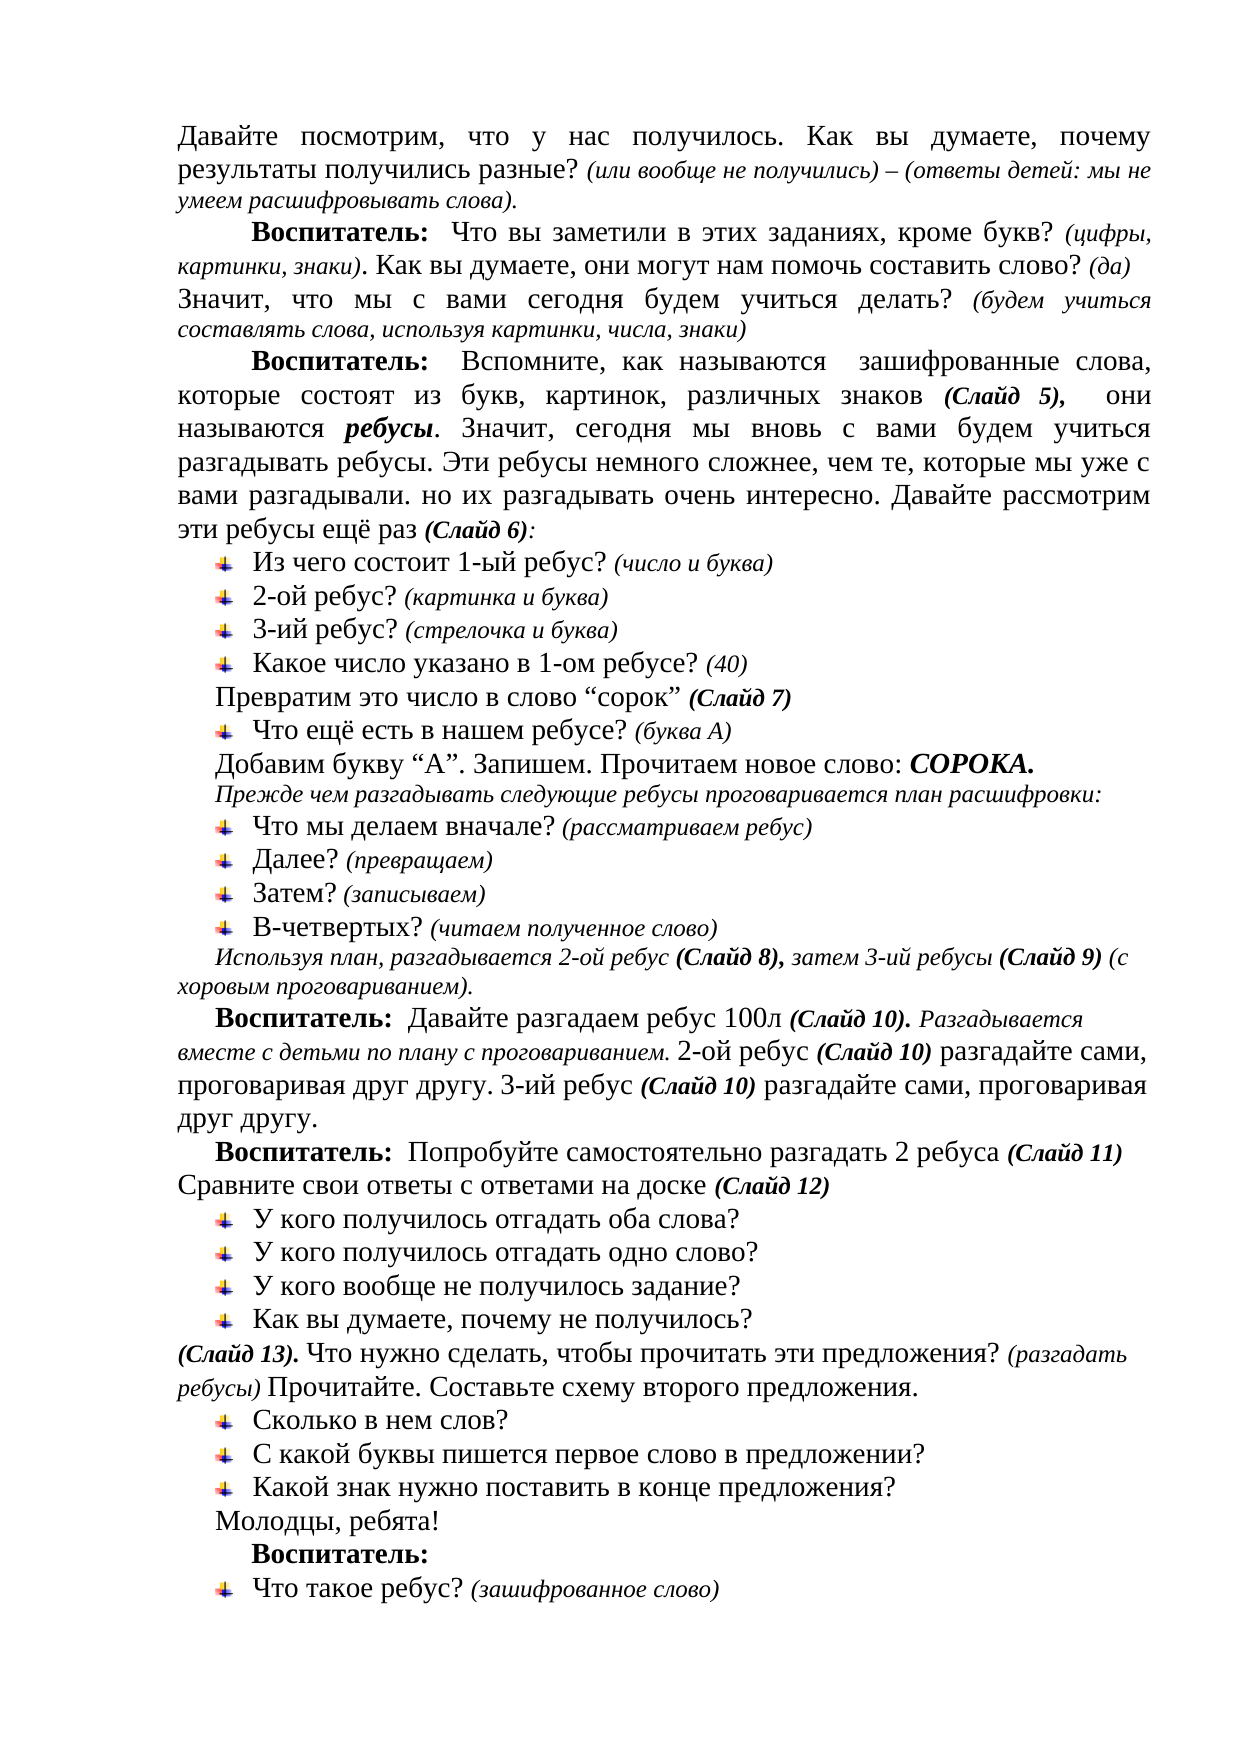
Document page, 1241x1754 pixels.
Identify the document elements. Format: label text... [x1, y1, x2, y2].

list Далее? (превращаем) [215, 842, 1152, 875]
picture [215, 1278, 233, 1296]
list В-четвертых? (читаем полученное слово) [215, 909, 1152, 942]
text Воспитатель: Давайте разгадаем ребус 100л (Слайд 10). Разгадывается вместе с детьми по плану с проговариванием. 2-ой ребус (Слайд 10) разгадайте сами, проговаривая друг другу. 3-ий ребус (Слайд 10) разгадайте сами, проговаривая друг другу. [177, 1000, 1152, 1134]
text (Слайд 13). Что нужно сделать, чтобы прочитать эти предложения? (разгадать ребусы) Прочитайте. Составьте схему второго предложения. [177, 1335, 1152, 1402]
picture [215, 818, 233, 836]
text Сравните свои ответы с ответами на доске (Слайд 12) [177, 1167, 1152, 1201]
picture [215, 1580, 233, 1598]
picture [215, 885, 233, 903]
picture [215, 852, 233, 869]
picture [215, 1211, 233, 1229]
text Добавим букву “А”. Запишем. Прочитаем новое слово: СОРОКА. [177, 746, 1152, 779]
picture [215, 655, 233, 673]
picture [215, 588, 233, 606]
list У кого получилось отгадать оба слова? [215, 1201, 1152, 1234]
list Затем? (записываем) [215, 875, 1152, 909]
list Какой знак нужно поставить в конце предложения? [215, 1469, 1152, 1503]
list Сколько в нем слов? [215, 1402, 1152, 1436]
list У кого вообще не получилось задание? [215, 1268, 1152, 1302]
picture [215, 622, 233, 639]
picture [215, 919, 233, 936]
picture [215, 1446, 233, 1464]
list У кого получилось отгадать одно слово? [215, 1234, 1152, 1268]
picture [215, 1480, 233, 1497]
list 2-ой ребус? (картинка и буква) [215, 578, 1152, 612]
list Как вы думаете, почему не получилось? [215, 1302, 1152, 1335]
text Воспитатель: Попробуйте самостоятельно разгадать 2 ребуса (Слайд 11) [177, 1134, 1152, 1167]
text Молодцы, ребята! [215, 1503, 1152, 1536]
picture [215, 723, 233, 740]
text Значит, что мы с вами сегодня будем учиться делать? (будем учиться составлять слова, используя картинки, числа, знаки) [177, 281, 1152, 343]
text Воспитатель: [177, 1536, 1152, 1570]
text Давайте посмотрим, что у нас получилось. Как вы думаете, почему результаты получились разные? (или вообще не получились) – (ответы детей: мы не умеем расшифровывать слова). [177, 118, 1152, 214]
picture [215, 1312, 233, 1329]
text Воспитатель: Что вы заметили в этих заданиях, кроме букв? (цифры, картинки, знаки). Как вы думаете, они могут нам помочь составить слово? (да) [177, 214, 1152, 281]
text Превратим это число в слово “сорок” (Слайд 7) [215, 679, 1152, 712]
picture [215, 1245, 233, 1262]
text Используя план, разгадывается 2-ой ребус (Слайд 8), затем 3-ий ребусы (Слайд 9) (с хоровым проговариванием). [177, 942, 1152, 1000]
list Какое число указано в 1-ом ребусе? (40) [215, 645, 1152, 679]
list С какой буквы пишется первое слово в предложении? [215, 1436, 1152, 1469]
list Что такое ребус? (зашифрованное слово) [215, 1570, 1152, 1603]
list Что ещё есть в нашем ребусе? (буква А) [215, 712, 1152, 746]
picture [215, 1413, 233, 1430]
list Из чего состоит 1-ый ребус? (число и буква) [215, 544, 1152, 578]
list Что мы делаем вначале? (рассматриваем ребус) [215, 808, 1152, 842]
text Прежде чем разгадывать следующие ребусы проговаривается план расшифровки: [177, 779, 1152, 808]
text Воспитатель: Вспомните, как называются зашифрованные слова, которые состоят из букв, картинок, различных знаков (Слайд 5), они называются ребусы. Значит, сегодня мы вновь с вами будем учиться разгадывать ребусы. Эти ребусы немного сложнее, чем те, которые мы уже с вами разгадывали. но их разгадывать очень интересно. Давайте рассмотрим эти ребусы ещё раз (Слайд 6): [177, 343, 1152, 544]
picture [215, 555, 233, 572]
list 3-ий ребус? (стрелочка и буква) [215, 612, 1152, 645]
